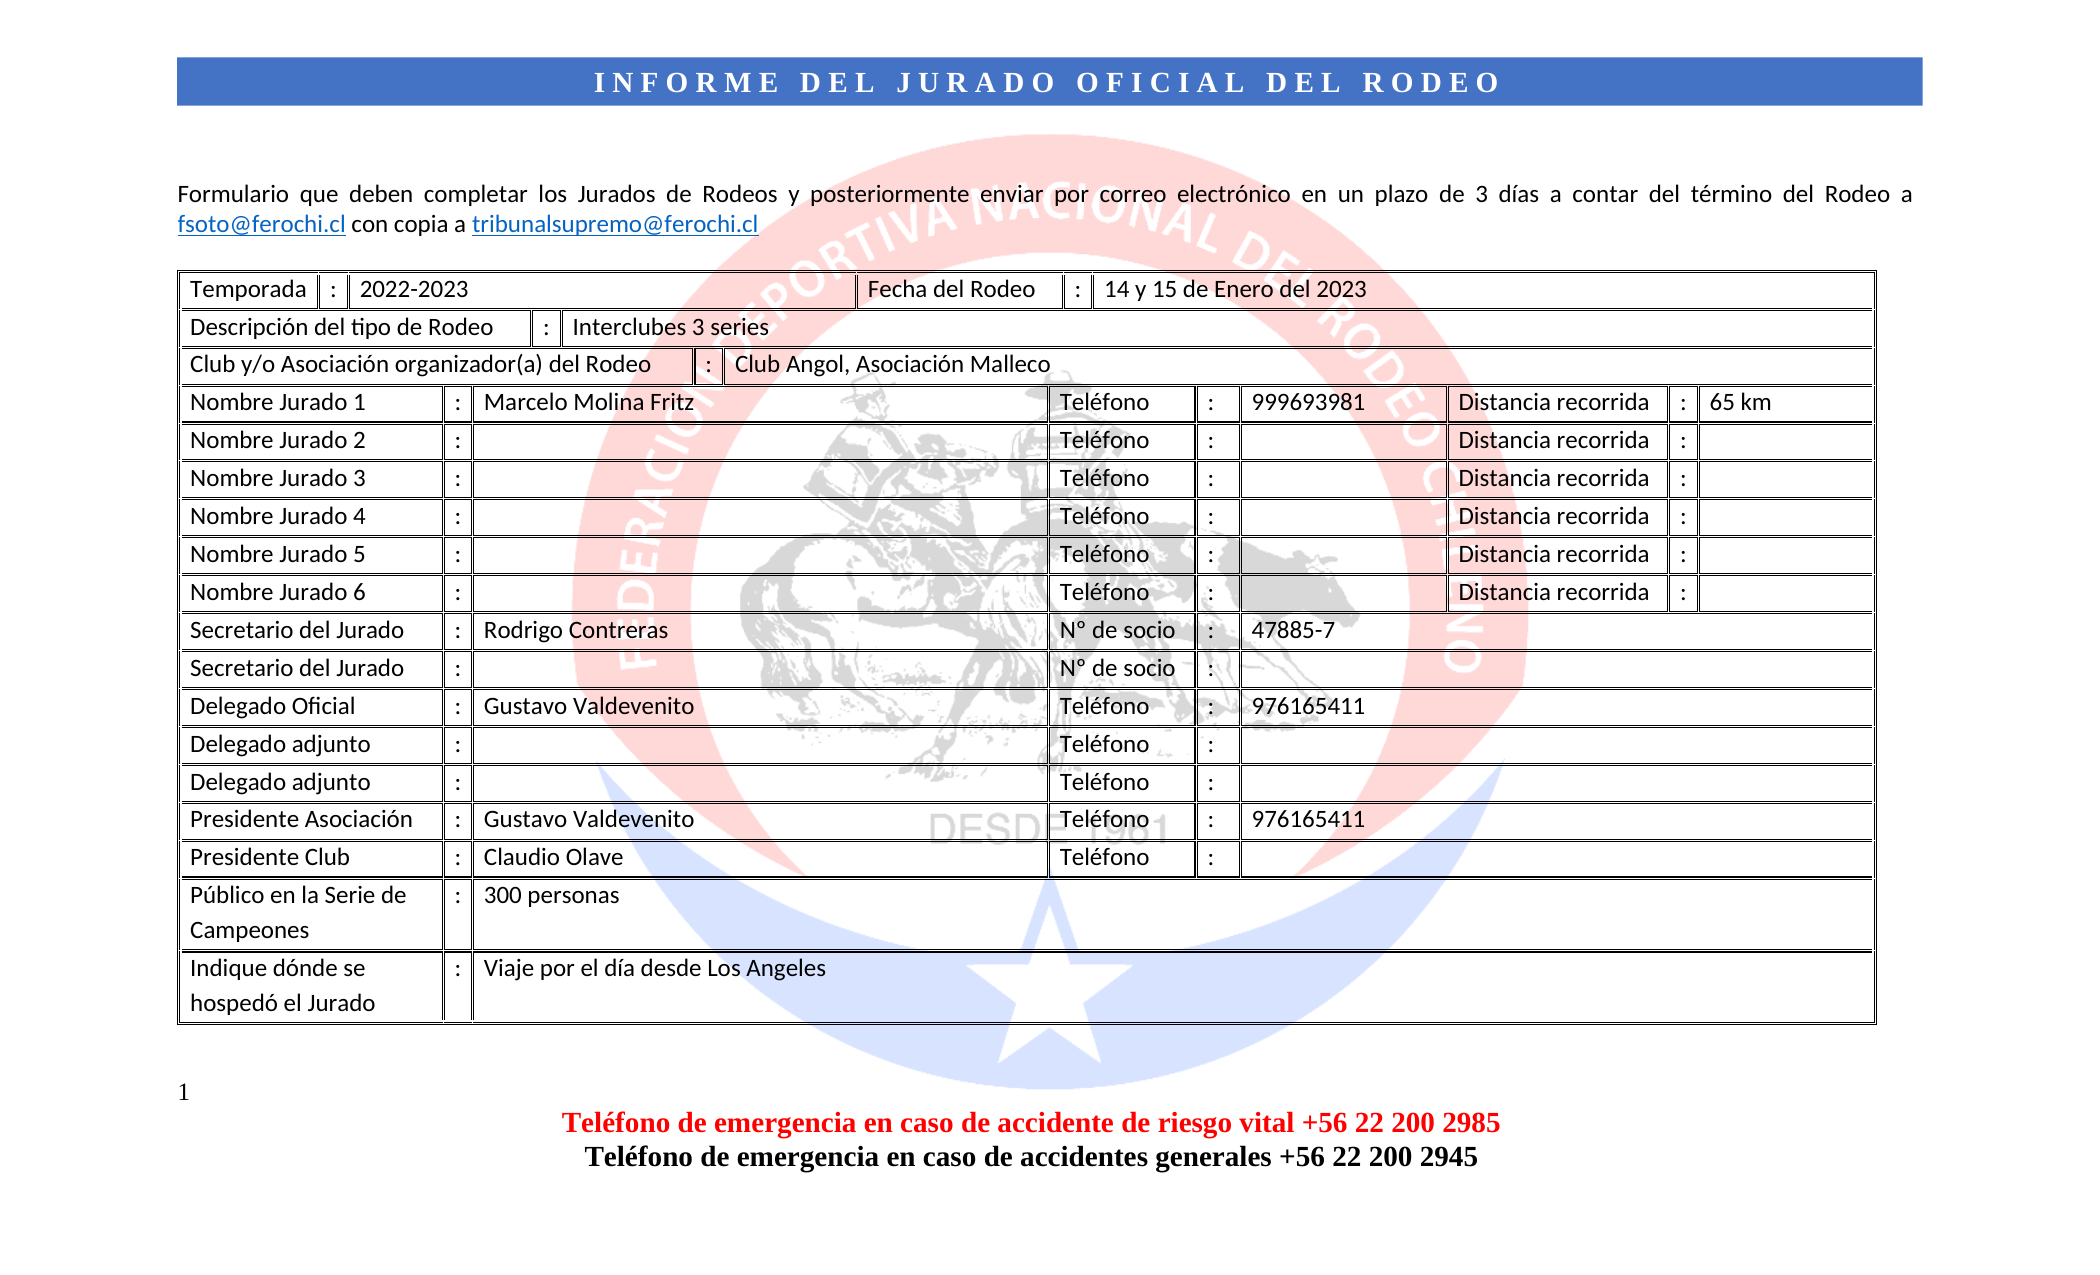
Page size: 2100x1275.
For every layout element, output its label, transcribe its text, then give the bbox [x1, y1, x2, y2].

table_cell [1242, 538, 1446, 573]
table_cell [474, 766, 1047, 801]
table_cell 999693981 [1242, 387, 1446, 421]
table_cell [474, 576, 1047, 611]
table_cell : [1198, 500, 1239, 535]
table_cell Distancia recorrida [1449, 500, 1667, 535]
table_cell : [1198, 766, 1239, 801]
table_cell : [1198, 576, 1239, 611]
table_cell Gustavo Valdevenito [474, 804, 1047, 838]
table_cell : [696, 349, 722, 383]
table_cell 65 km [1700, 384, 1874, 421]
table_cell Nombre Jurado 1 [180, 384, 442, 421]
table_cell Nombre Jurado 3 [179, 459, 443, 497]
table_cell Teléfono [1050, 538, 1194, 573]
table_cell Teléfono [1050, 387, 1194, 421]
table_cell : [1670, 387, 1697, 421]
table_cell Delegado Oficial [180, 687, 442, 725]
table_cell 300 personas [474, 876, 1874, 949]
table_cell [1242, 576, 1446, 611]
table_cell Nº de socio [1050, 614, 1194, 649]
table_cell : [445, 728, 471, 763]
table_cell Teléfono [1050, 500, 1194, 535]
table_cell [1698, 573, 1875, 611]
table_cell Teléfono [1050, 728, 1194, 763]
table_cell Distancia recorrida [1449, 538, 1667, 573]
table_cell : [445, 614, 471, 649]
table_cell 976165411 [1242, 687, 1874, 725]
table_cell Teléfono [1050, 425, 1194, 459]
table_header : [319, 273, 348, 308]
table_cell Secretario del Jurado [179, 649, 443, 687]
table_cell Distancia recorrida [1449, 462, 1667, 497]
table_cell : [445, 500, 471, 535]
table_cell [1700, 421, 1874, 459]
table_cell Delegado adjunto [180, 725, 442, 763]
table_header Fecha del Rodeo [856, 273, 1063, 308]
table_cell [1242, 425, 1446, 459]
table_cell : [1198, 425, 1239, 459]
table_cell : [1670, 576, 1697, 611]
table_cell Teléfono [1050, 804, 1194, 838]
table_cell Club Angol, Asociación Malleco [725, 346, 1874, 383]
table_cell Teléfono [1050, 842, 1194, 876]
table_cell : [1670, 538, 1697, 573]
table_cell Club y/o Asociación organizador(a) del Rodeo [180, 346, 692, 383]
table_cell Descripción del tipo de Rodeo [180, 308, 530, 346]
table_cell : [1198, 538, 1239, 573]
table_cell : [445, 880, 471, 949]
table_cell Teléfono [1050, 462, 1194, 497]
table_cell : [533, 311, 560, 346]
table_cell Delegado adjunto [180, 763, 442, 801]
table_cell Viaje por el día desde Los Angeles [473, 949, 1875, 1022]
table_cell : [1198, 652, 1239, 687]
table_cell Nombre Jurado 2 [180, 421, 442, 459]
table_cell [1242, 763, 1874, 801]
table_cell [1242, 500, 1446, 535]
table_cell : [1670, 500, 1697, 535]
table_cell [1242, 462, 1446, 497]
table_cell [1698, 535, 1875, 573]
table_cell Público en la Serie de Campeones [180, 876, 442, 949]
table_cell 47885-7 [1240, 611, 1875, 649]
table_header 14 y 15 de Enero del 2023 [1093, 273, 1874, 308]
table_cell [1698, 459, 1875, 497]
table_cell : [445, 576, 471, 611]
table_cell : [1670, 462, 1697, 497]
table_cell Teléfono [1050, 766, 1194, 801]
table_cell [1698, 497, 1875, 535]
table_cell [1242, 839, 1874, 876]
table_cell [474, 425, 1047, 459]
table_cell [474, 728, 1047, 763]
table_cell Teléfono [1050, 576, 1194, 611]
table_cell : [443, 952, 472, 1022]
table_cell : [1198, 462, 1239, 497]
table_cell Indique dónde se hospedó el Jurado [179, 949, 443, 1022]
table_cell : [445, 538, 471, 573]
table_cell [474, 500, 1047, 535]
table_cell : [445, 462, 471, 497]
table_header Temporada [180, 271, 319, 308]
table_cell Nº de socio [1050, 652, 1194, 687]
table_cell : [1198, 842, 1239, 876]
table_cell Secretario del Jurado [179, 611, 443, 649]
table_cell [474, 538, 1047, 573]
table_cell Gustavo Valdevenito [474, 690, 1047, 725]
table_cell Distancia recorrida [1449, 387, 1667, 421]
table_cell : [1198, 614, 1239, 649]
table_cell [474, 652, 1047, 687]
table_cell Rodrigo Contreras [474, 614, 1047, 649]
table_cell : [1198, 804, 1239, 838]
table_cell : [445, 690, 471, 725]
table_cell Nombre Jurado 6 [179, 573, 443, 611]
table_cell [1242, 725, 1874, 763]
table_cell Interclubes 3 series [563, 308, 1874, 346]
table_cell [474, 462, 1047, 497]
text Formulario que deben completar los Jurados de Rodeos y posteriormente enviar por correo electrónico en un plazo de 3 días a contar del término del Rodeo a fsoto@ferochi.cl con copia a tribunalsupremo@ferochi.cl [177, 178, 1917, 239]
table_cell : [1198, 387, 1239, 421]
table_cell Distancia recorrida [1449, 576, 1667, 611]
table_cell : [1198, 728, 1239, 763]
table_cell Presidente Club [180, 839, 442, 876]
table_cell 976165411 [1242, 801, 1874, 838]
table_cell : [1198, 690, 1239, 725]
table_cell : [1670, 425, 1697, 459]
table_cell Claudio Olave [474, 842, 1047, 876]
table_cell : [445, 425, 471, 459]
table_cell : [445, 387, 471, 421]
table_cell [1240, 649, 1875, 687]
table_cell Teléfono [1050, 690, 1194, 725]
table_cell Presidente Asociación [180, 801, 442, 838]
table_cell Distancia recorrida [1449, 425, 1667, 459]
table_cell Nombre Jurado 5 [179, 535, 443, 573]
table_cell : [445, 804, 471, 838]
table_cell : [445, 766, 471, 801]
table_cell : [445, 842, 471, 876]
table_header : [1063, 271, 1093, 308]
table_header 2022-2023 [348, 273, 856, 308]
table_cell Nombre Jurado 4 [179, 497, 443, 535]
table_cell Marcelo Molina Fritz [474, 387, 1047, 421]
table_cell : [445, 652, 471, 687]
